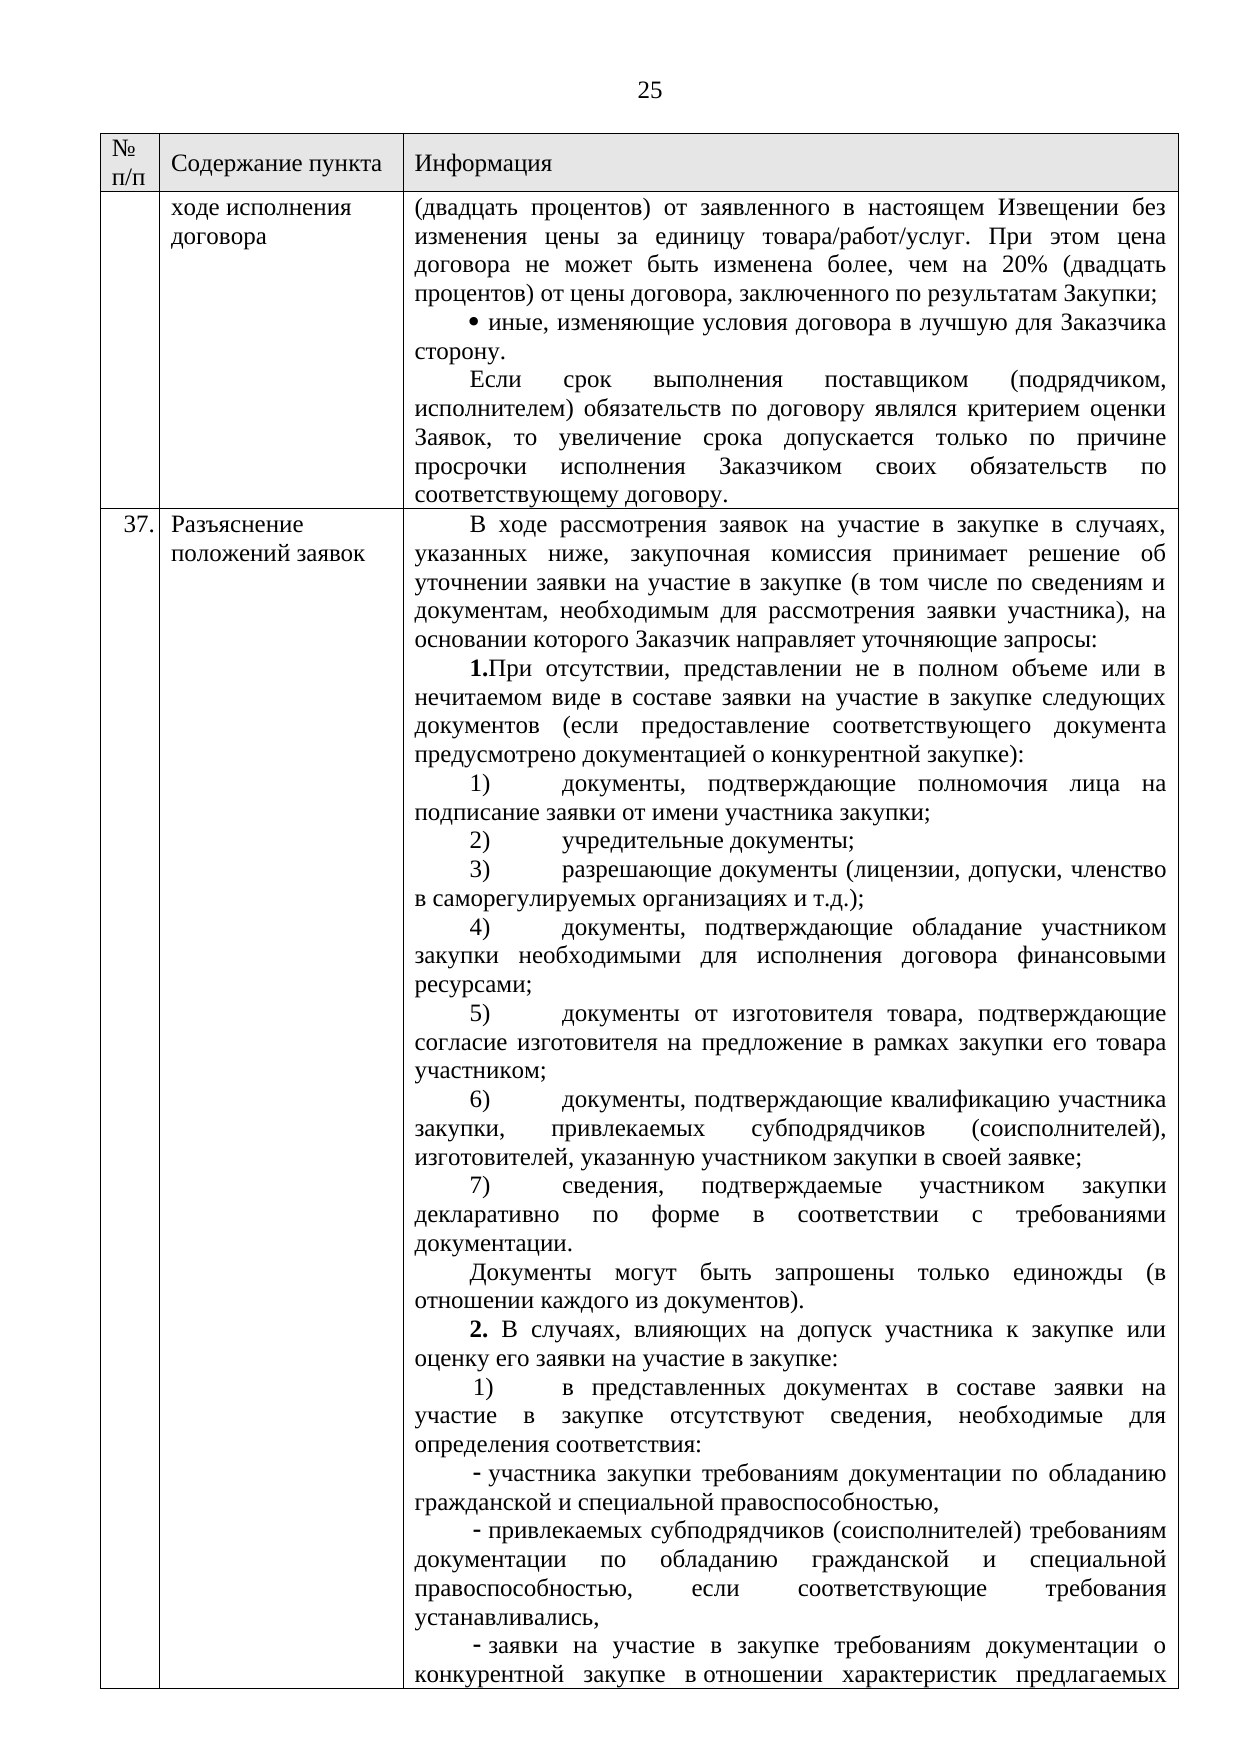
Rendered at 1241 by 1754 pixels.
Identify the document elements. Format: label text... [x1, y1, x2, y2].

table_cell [404, 192, 1178, 508]
table_cell [101, 509, 159, 1688]
table_header № п/п [101, 134, 159, 191]
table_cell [404, 509, 1178, 1688]
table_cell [160, 192, 403, 508]
table_cell [101, 192, 159, 508]
table_header Содержание пункта [160, 134, 403, 191]
table_cell Разъяснение положений заявок [160, 509, 403, 1688]
table_header Информация [404, 134, 1178, 191]
